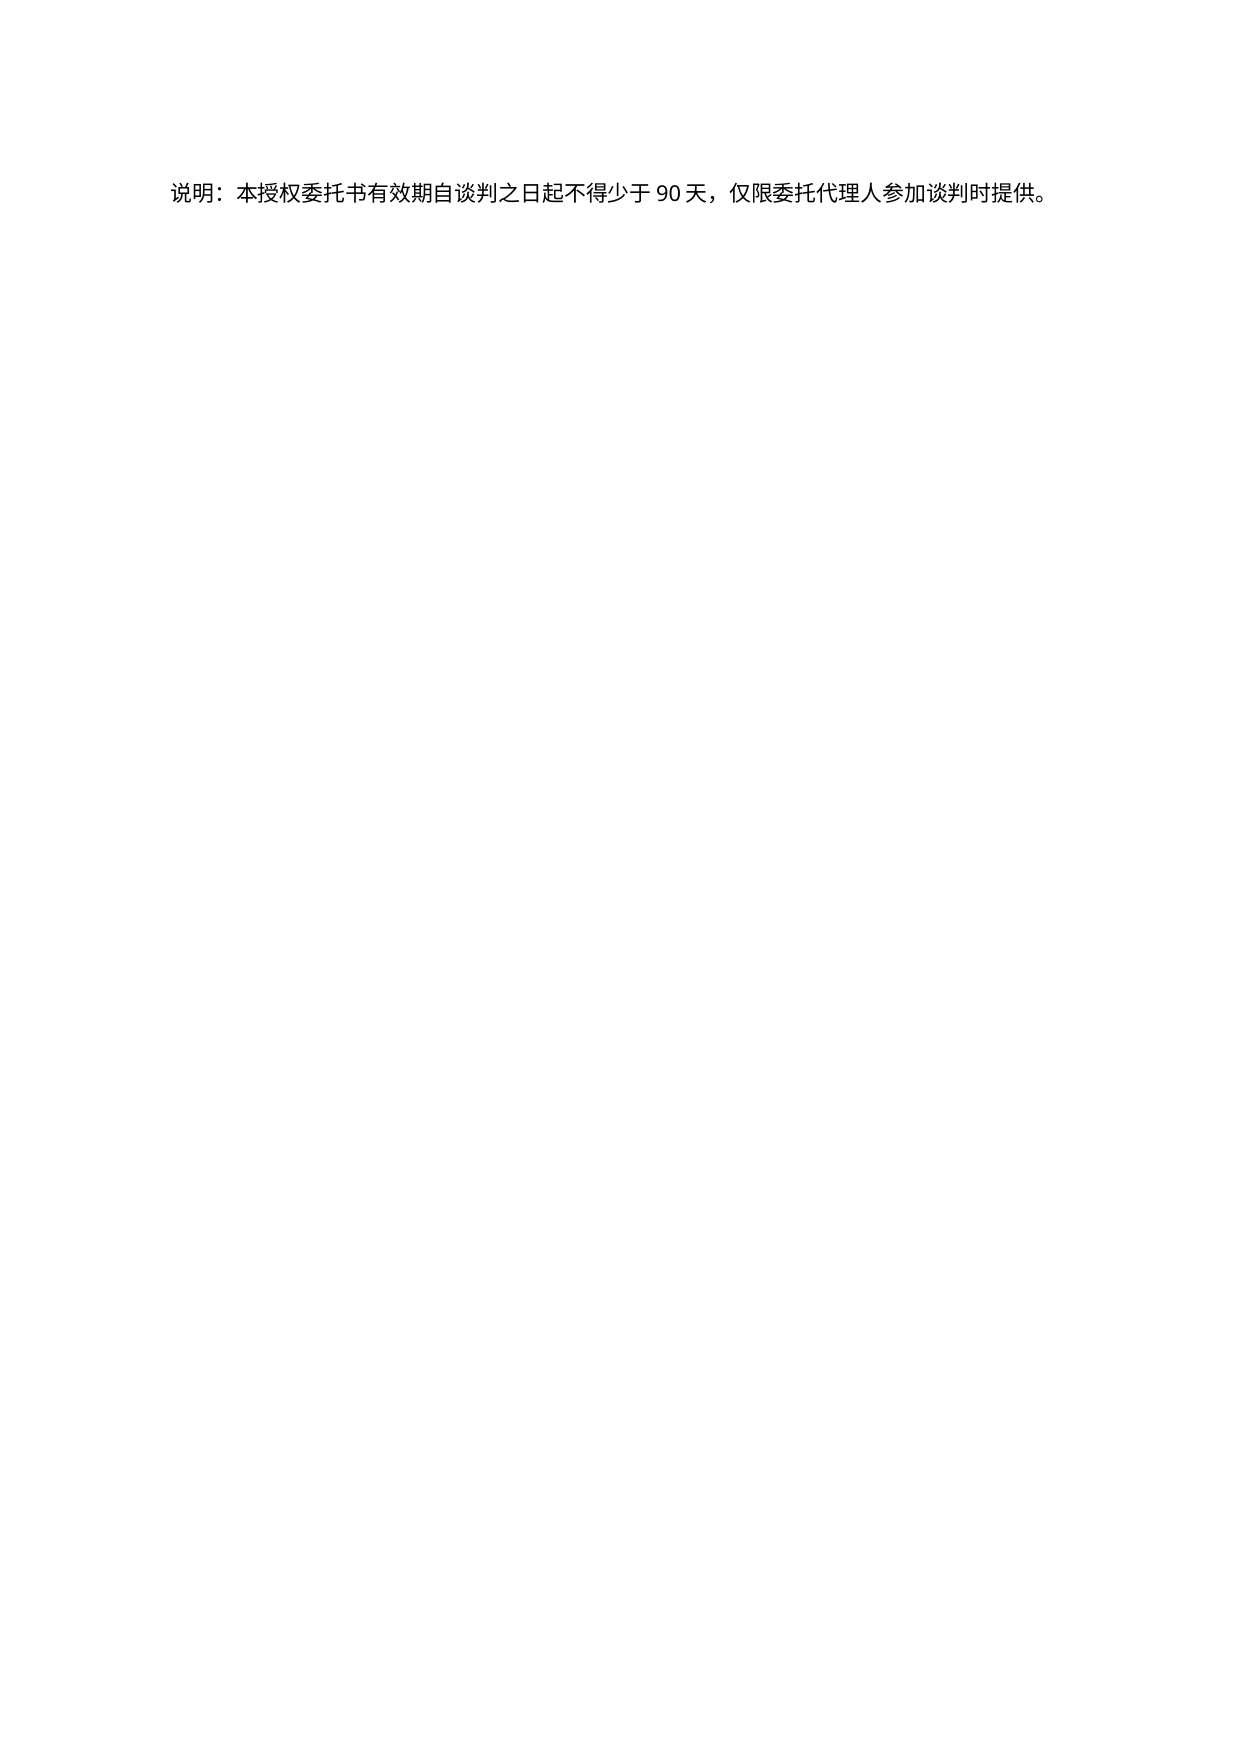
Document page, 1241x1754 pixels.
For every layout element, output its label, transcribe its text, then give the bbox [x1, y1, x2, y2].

text 说明：本授权委托书有效期自谈判之日起不得少于90天，仅限委托代理人参加谈判时提供。 [170, 175, 1064, 208]
